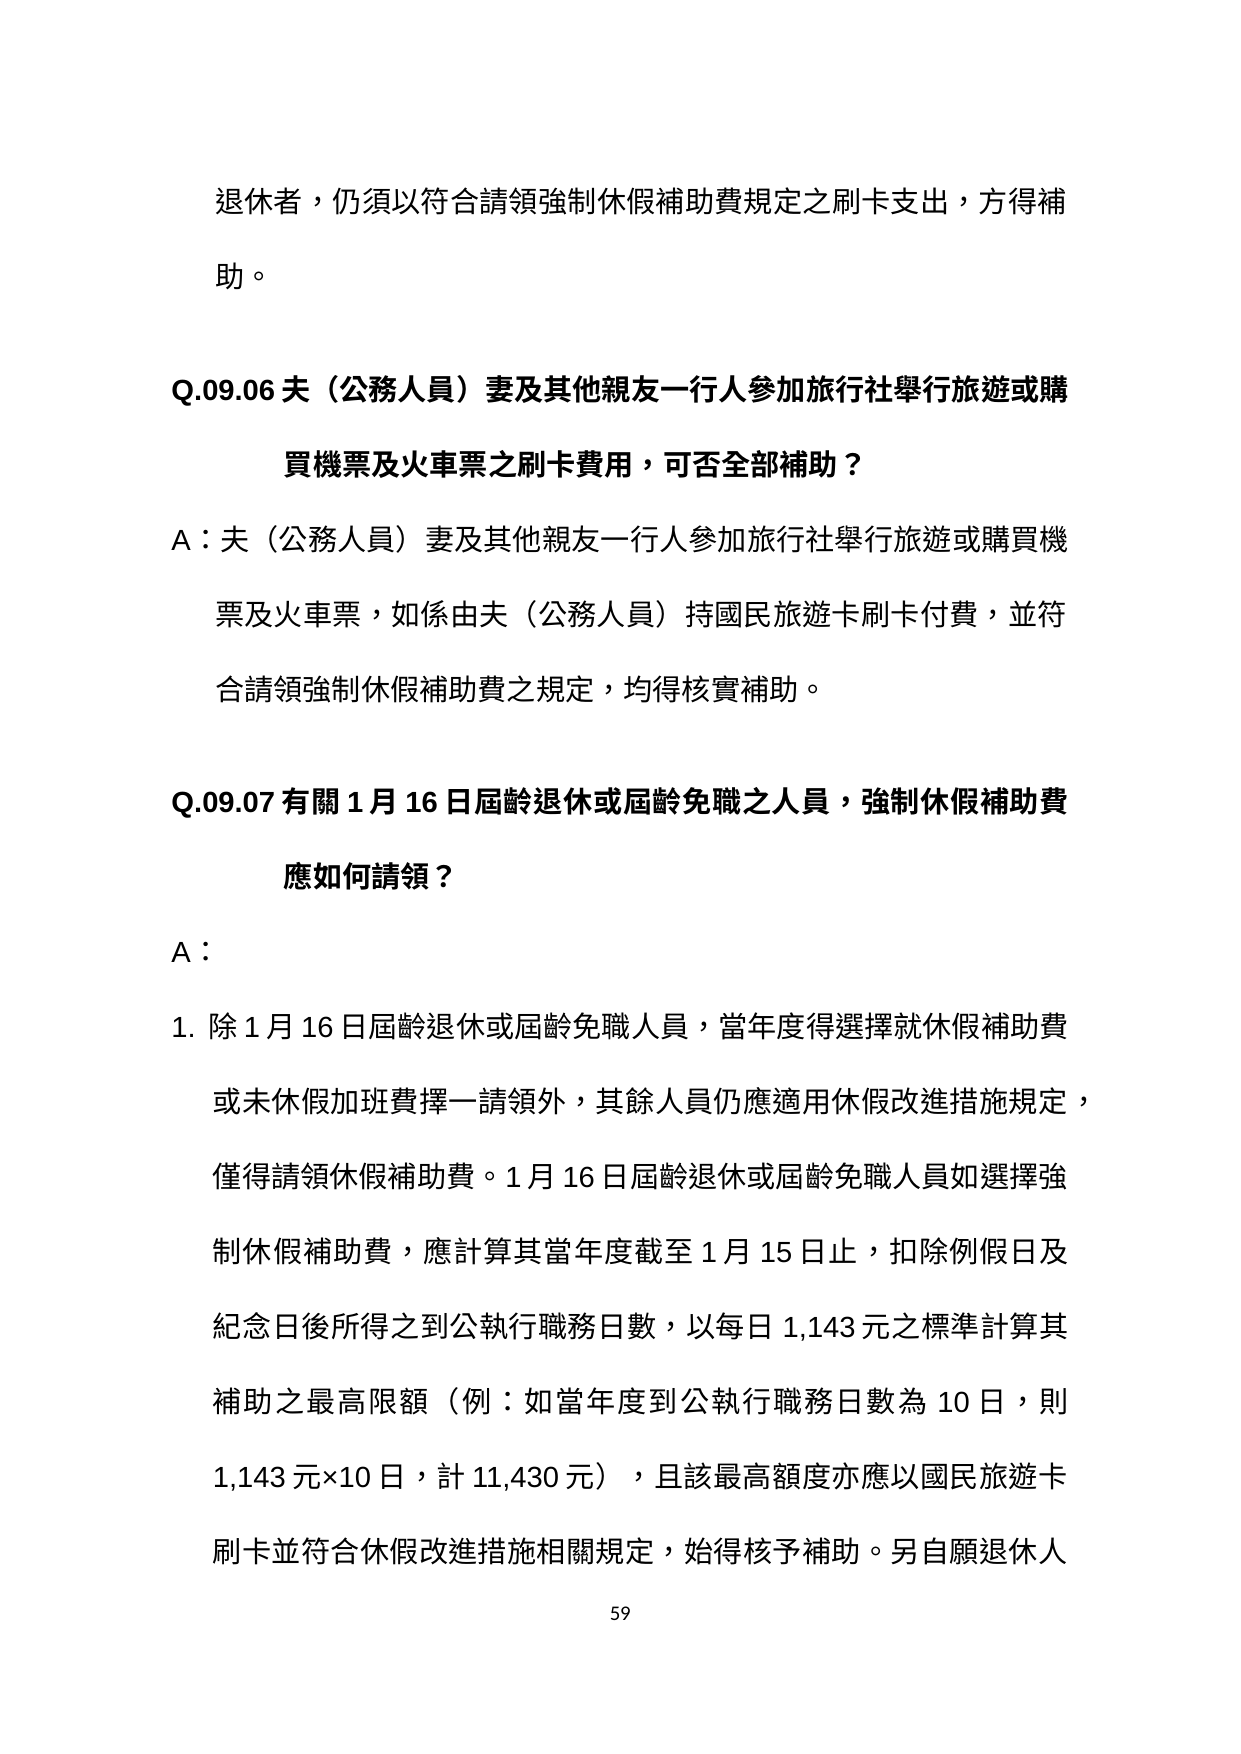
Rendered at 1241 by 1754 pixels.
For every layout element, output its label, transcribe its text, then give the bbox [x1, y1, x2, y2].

text A：夫（公務人員）妻及其他親友一行人參加旅行社舉行旅遊或購買機票及火車票，如係由夫（公務人員）持國民旅遊卡刷卡付費，並符合請領強制休假補助費之規定，均得核實補助。 [171, 500, 1069, 725]
text A： [171, 912, 1069, 987]
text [171, 162, 1069, 312]
text Q.09.07有關1月16日屆齡退休或屆齡免職之人員，強制休假補助費應如何請領？ [171, 762, 1069, 912]
text Q.09.06夫（公務人員）妻及其他親友一行人參加旅行社舉行旅遊或購買機票及火車票之刷卡費用，可否全部補助？ [171, 350, 1069, 500]
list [171, 987, 1069, 1587]
